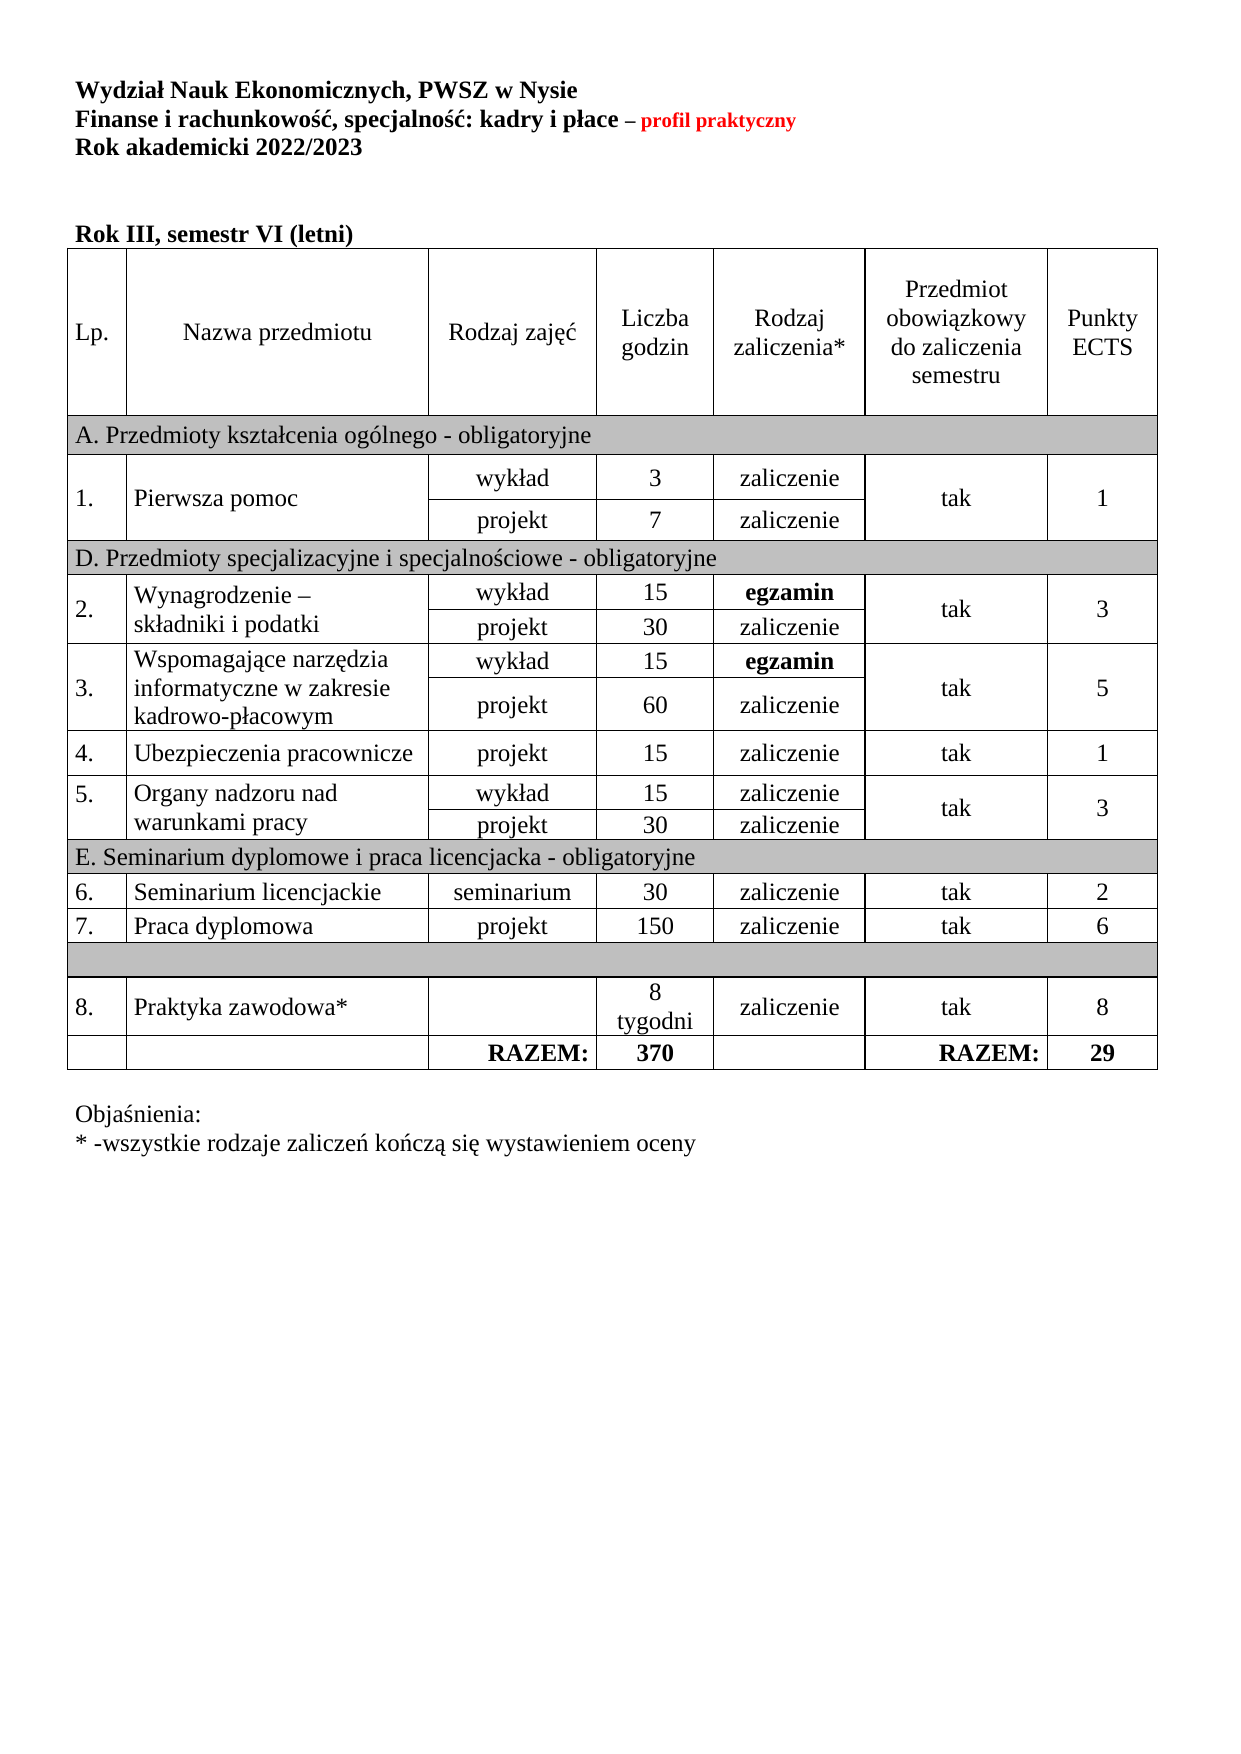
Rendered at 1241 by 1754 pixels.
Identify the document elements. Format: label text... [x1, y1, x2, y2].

table_cell 6. [68, 874, 126, 908]
table_cell 15 [597, 575, 713, 608]
table_cell RAZEM: [866, 1036, 1047, 1069]
table_cell tak [866, 776, 1047, 839]
table_cell Wynagrodzenie – składniki i podatki [127, 575, 428, 643]
table_cell projekt [429, 500, 596, 540]
table_cell 5 [1048, 644, 1157, 730]
table_cell [68, 1036, 126, 1069]
text Finanse i rachunkowość, specjalność: kadry i płace – profil praktyczny [75, 104, 1165, 132]
table_cell projekt [429, 909, 596, 942]
table_cell 8. [68, 978, 126, 1035]
table_cell 30 [597, 810, 713, 839]
table_cell projekt [429, 610, 596, 643]
text Wydział Nauk Ekonomicznych, PWSZ w Nysie [75, 75, 1165, 104]
text Objaśnienia: [75, 1099, 1165, 1128]
table_cell tak [866, 731, 1047, 775]
table_cell Ubezpieczenia pracownicze [127, 731, 428, 775]
table_cell zaliczenie [714, 978, 864, 1035]
table_cell [429, 978, 596, 1035]
table_cell wykład [429, 776, 596, 809]
table_cell 15 [597, 644, 713, 677]
table_cell Pierwsza pomoc [127, 455, 428, 540]
table_cell zaliczenie [714, 810, 864, 839]
table_cell tak [866, 575, 1047, 643]
table_cell 3. [68, 644, 126, 730]
table_header Nazwa przedmiotu [127, 249, 428, 415]
table_cell wykład [429, 575, 596, 608]
table_cell tak [866, 909, 1047, 942]
table_cell projekt [429, 678, 596, 730]
table_cell [127, 1036, 428, 1069]
table_cell 1. [68, 455, 126, 540]
table_cell E. Seminarium dyplomowe i praca licencjacka - obligatoryjne [68, 840, 1157, 873]
table_cell tak [866, 455, 1047, 540]
table_cell 29 [1048, 1036, 1157, 1069]
table_cell 4. [68, 731, 126, 775]
table_cell Organy nadzoru nad warunkami pracy [127, 776, 428, 839]
table_cell projekt [429, 810, 596, 839]
table_header Liczba godzin [597, 249, 713, 415]
table_header Przedmiot obowiązkowy do zaliczenia semestru [866, 249, 1047, 415]
table_cell 60 [597, 678, 713, 730]
text Rok akademicki 2022/2023 [75, 132, 1165, 161]
table_cell egzamin [714, 575, 864, 608]
table_cell zaliczenie [714, 455, 864, 499]
table_cell [714, 1036, 864, 1069]
table_cell zaliczenie [714, 610, 864, 643]
table_cell 30 [597, 874, 713, 908]
table_header Punkty ECTS [1048, 249, 1157, 415]
table_cell Praktyka zawodowa* [127, 978, 428, 1035]
table_cell egzamin [714, 644, 864, 677]
table_header Lp. [68, 249, 126, 415]
table_cell 7 [597, 500, 713, 540]
table_cell [68, 943, 1157, 976]
table_cell 8 tygodni [597, 978, 713, 1035]
table_cell 5. [68, 776, 126, 839]
table_cell 8 [1048, 978, 1157, 1035]
table_cell 15 [597, 776, 713, 809]
table_cell Seminarium licencjackie [127, 874, 428, 908]
table_cell 3 [597, 455, 713, 499]
table_cell zaliczenie [714, 776, 864, 809]
table_cell Wspomagające narzędzia informatyczne w zakresie kadrowo-płacowym [127, 644, 428, 730]
table_cell RAZEM: [429, 1036, 596, 1069]
table_cell 3 [1048, 776, 1157, 839]
table_cell tak [866, 644, 1047, 730]
table_cell tak [866, 978, 1047, 1035]
table_cell D. Przedmioty specjalizacyjne i specjalnościowe - obligatoryjne [68, 541, 1157, 574]
table_cell zaliczenie [714, 731, 864, 775]
table_cell A. Przedmioty kształcenia ogólnego - obligatoryjne [68, 416, 1157, 454]
table_cell zaliczenie [714, 500, 864, 540]
table_cell 6 [1048, 909, 1157, 942]
table_cell 2 [1048, 874, 1157, 908]
table_cell tak [866, 874, 1047, 908]
text * -wszystkie rodzaje zaliczeń kończą się wystawieniem oceny [75, 1128, 1165, 1157]
table_cell 1 [1048, 455, 1157, 540]
table_cell zaliczenie [714, 874, 864, 908]
table_cell Praca dyplomowa [127, 909, 428, 942]
table_cell 150 [597, 909, 713, 942]
table_header Rodzaj zaliczenia* [714, 249, 864, 415]
table_cell wykład [429, 644, 596, 677]
table_cell 15 [597, 731, 713, 775]
table_cell 2. [68, 575, 126, 643]
table_cell 370 [597, 1036, 713, 1069]
table_cell 3 [1048, 575, 1157, 643]
table_header Rodzaj zajęć [429, 249, 596, 415]
table_cell 1 [1048, 731, 1157, 775]
table_cell 7. [68, 909, 126, 942]
table_cell seminarium [429, 874, 596, 908]
table_cell zaliczenie [714, 678, 864, 730]
table_cell wykład [429, 455, 596, 499]
table_cell projekt [429, 731, 596, 775]
text Rok III, semestr VI (letni) [75, 219, 1165, 247]
table_cell 30 [597, 610, 713, 643]
table_cell zaliczenie [714, 909, 864, 942]
